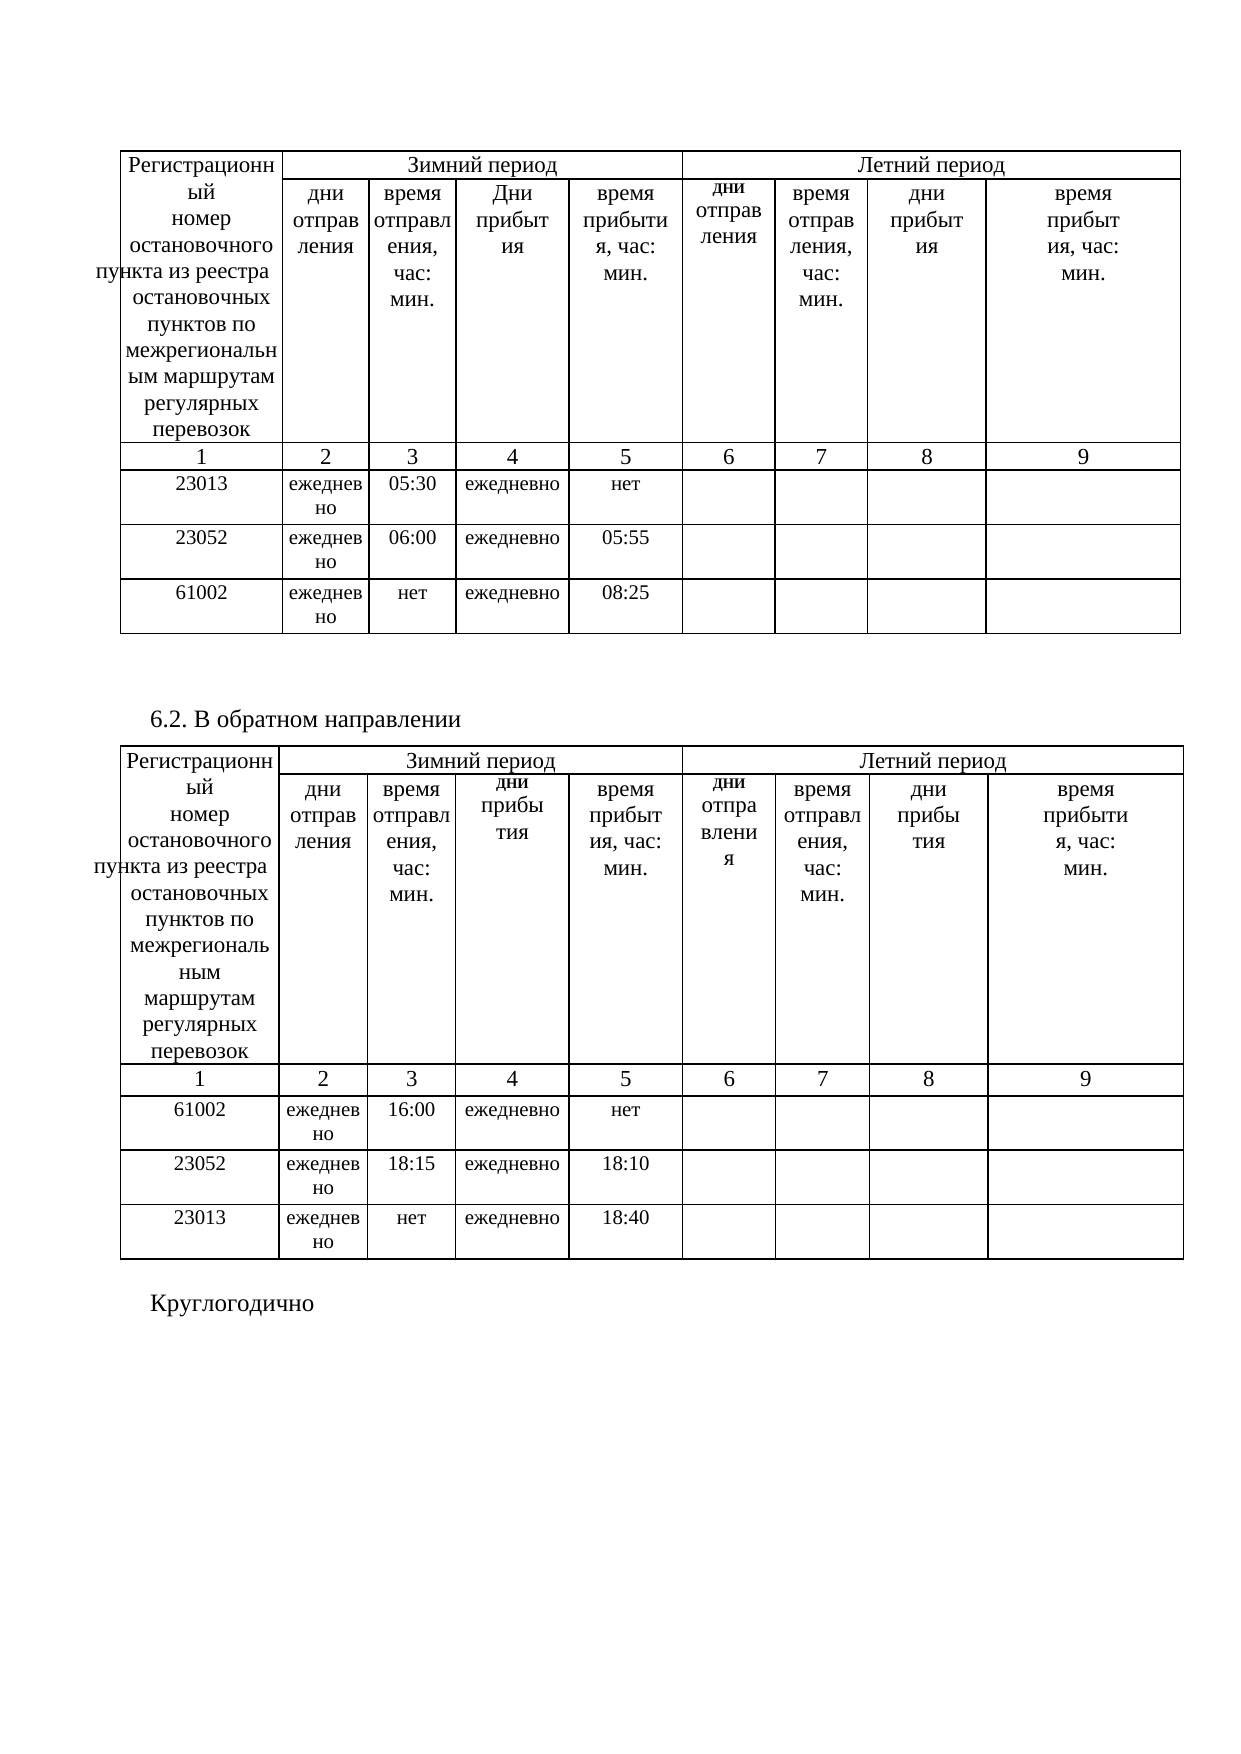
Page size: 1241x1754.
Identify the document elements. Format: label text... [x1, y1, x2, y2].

table_cell время прибыт ия, час: мин. [987, 180, 1180, 441]
table_cell ежедневно [457, 525, 568, 578]
table_cell время прибыти я, час: мин. [989, 775, 1183, 1063]
table_cell [776, 471, 867, 524]
table_cell время прибыти я, час: мин. [570, 180, 682, 441]
table_cell ежедневно [280, 1205, 367, 1258]
table_cell [870, 1151, 987, 1204]
table_cell 05:55 [570, 525, 682, 578]
table_cell дни отправ ления [280, 775, 367, 1063]
table_cell [989, 1205, 1183, 1258]
table_cell Дни прибыт ия [457, 180, 568, 441]
table_cell [987, 471, 1180, 524]
table_header Зимний период [283, 152, 682, 178]
table_cell [987, 580, 1180, 632]
table_cell ежедневно [456, 1205, 568, 1258]
table_cell [868, 525, 985, 578]
table_cell 23052 [121, 525, 282, 578]
table_cell время прибыт ия, час: мин. [570, 775, 682, 1063]
table_cell [868, 580, 985, 632]
table_cell ежедневно [456, 1151, 568, 1204]
table_cell нет [570, 471, 682, 524]
table_cell дни прибыт ия [868, 180, 985, 441]
table_cell нет [370, 580, 455, 632]
table_cell [987, 525, 1180, 578]
table_cell [683, 525, 774, 578]
table_cell ежедневно [457, 580, 568, 632]
table_cell [989, 1151, 1183, 1204]
table_cell нет [368, 1205, 455, 1258]
table_cell [868, 471, 985, 524]
table_cell 18:40 [570, 1205, 682, 1258]
table_cell 6 [683, 1065, 775, 1095]
table_cell ежедневно [283, 580, 368, 632]
table_cell [683, 1097, 775, 1149]
table_cell 05:30 [370, 471, 455, 524]
table_cell [776, 580, 867, 632]
table_cell ДНИ отпра влени я [683, 775, 775, 1063]
table_cell [870, 1205, 987, 1258]
table_cell время отправл ения, час: мин. [370, 180, 455, 441]
table_header Зимний период [280, 747, 682, 773]
table_cell 5 [570, 443, 682, 469]
table_cell 7 [776, 443, 867, 469]
table_cell 61002 [121, 580, 282, 632]
table_cell ежедневно [280, 1151, 367, 1204]
table_cell 1 [121, 1065, 278, 1095]
table_cell 4 [456, 1065, 568, 1095]
table_cell 3 [368, 1065, 455, 1095]
table_cell 6 [683, 443, 774, 469]
table_cell [989, 1097, 1183, 1149]
table_cell [683, 471, 774, 524]
table_cell дни прибы тия [870, 775, 987, 1063]
text 6.2. В обратном направлении [150, 704, 1090, 733]
table_cell [776, 525, 867, 578]
table_cell 1 [121, 443, 282, 469]
table_cell ДНИ отправ ления [683, 180, 774, 441]
table_cell 7 [776, 1065, 869, 1095]
text Круглогодично [150, 1288, 1090, 1317]
table_cell ежедневно [280, 1097, 367, 1149]
table_cell 23052 [121, 1151, 278, 1204]
table_header Летний период [683, 152, 1180, 178]
table_cell 23013 [121, 471, 282, 524]
table_cell [776, 1205, 869, 1258]
table_header Регистрационный номер остановочного пункта из реестра остановочных пунктов по межрегиональным маршрутам регулярных перевозок [121, 747, 278, 1063]
table_cell 3 [370, 443, 455, 469]
table_cell 9 [987, 443, 1180, 469]
table_cell 16:00 [368, 1097, 455, 1149]
table_cell ежедневно [456, 1097, 568, 1149]
table_cell [683, 580, 774, 632]
table_cell 8 [868, 443, 985, 469]
table_cell [870, 1097, 987, 1149]
table_cell ежедневно [283, 525, 368, 578]
table_cell ежедневно [283, 471, 368, 524]
table_cell 18:15 [368, 1151, 455, 1204]
table_cell [683, 1151, 775, 1204]
table_cell время отправл ения, час: мин. [776, 775, 869, 1063]
table_cell 9 [989, 1065, 1183, 1095]
table_cell 06:00 [370, 525, 455, 578]
table_header Летний период [683, 747, 1183, 773]
table_cell нет [570, 1097, 682, 1149]
table_cell 61002 [121, 1097, 278, 1149]
table_cell 2 [283, 443, 368, 469]
table_cell 08:25 [570, 580, 682, 632]
table_cell [776, 1097, 869, 1149]
table_cell ДНИ прибы тия [456, 775, 568, 1063]
table_cell время отправ ления, час: мин. [776, 180, 867, 441]
table_cell 5 [570, 1065, 682, 1095]
table_cell [683, 1205, 775, 1258]
table_cell [776, 1151, 869, 1204]
table_cell 4 [457, 443, 568, 469]
table_cell ежедневно [457, 471, 568, 524]
table_cell 2 [280, 1065, 367, 1095]
table_cell время отправл ения, час: мин. [368, 775, 455, 1063]
table_cell 23013 [121, 1205, 278, 1258]
table_cell 8 [870, 1065, 987, 1095]
table_cell 18:10 [570, 1151, 682, 1204]
table_cell дни отправ ления [283, 180, 368, 441]
table_header Регистрационный номер остановочного пункта из реестра остановочных пунктов по межрегиональным маршрутам регулярных перевозок [121, 152, 282, 441]
